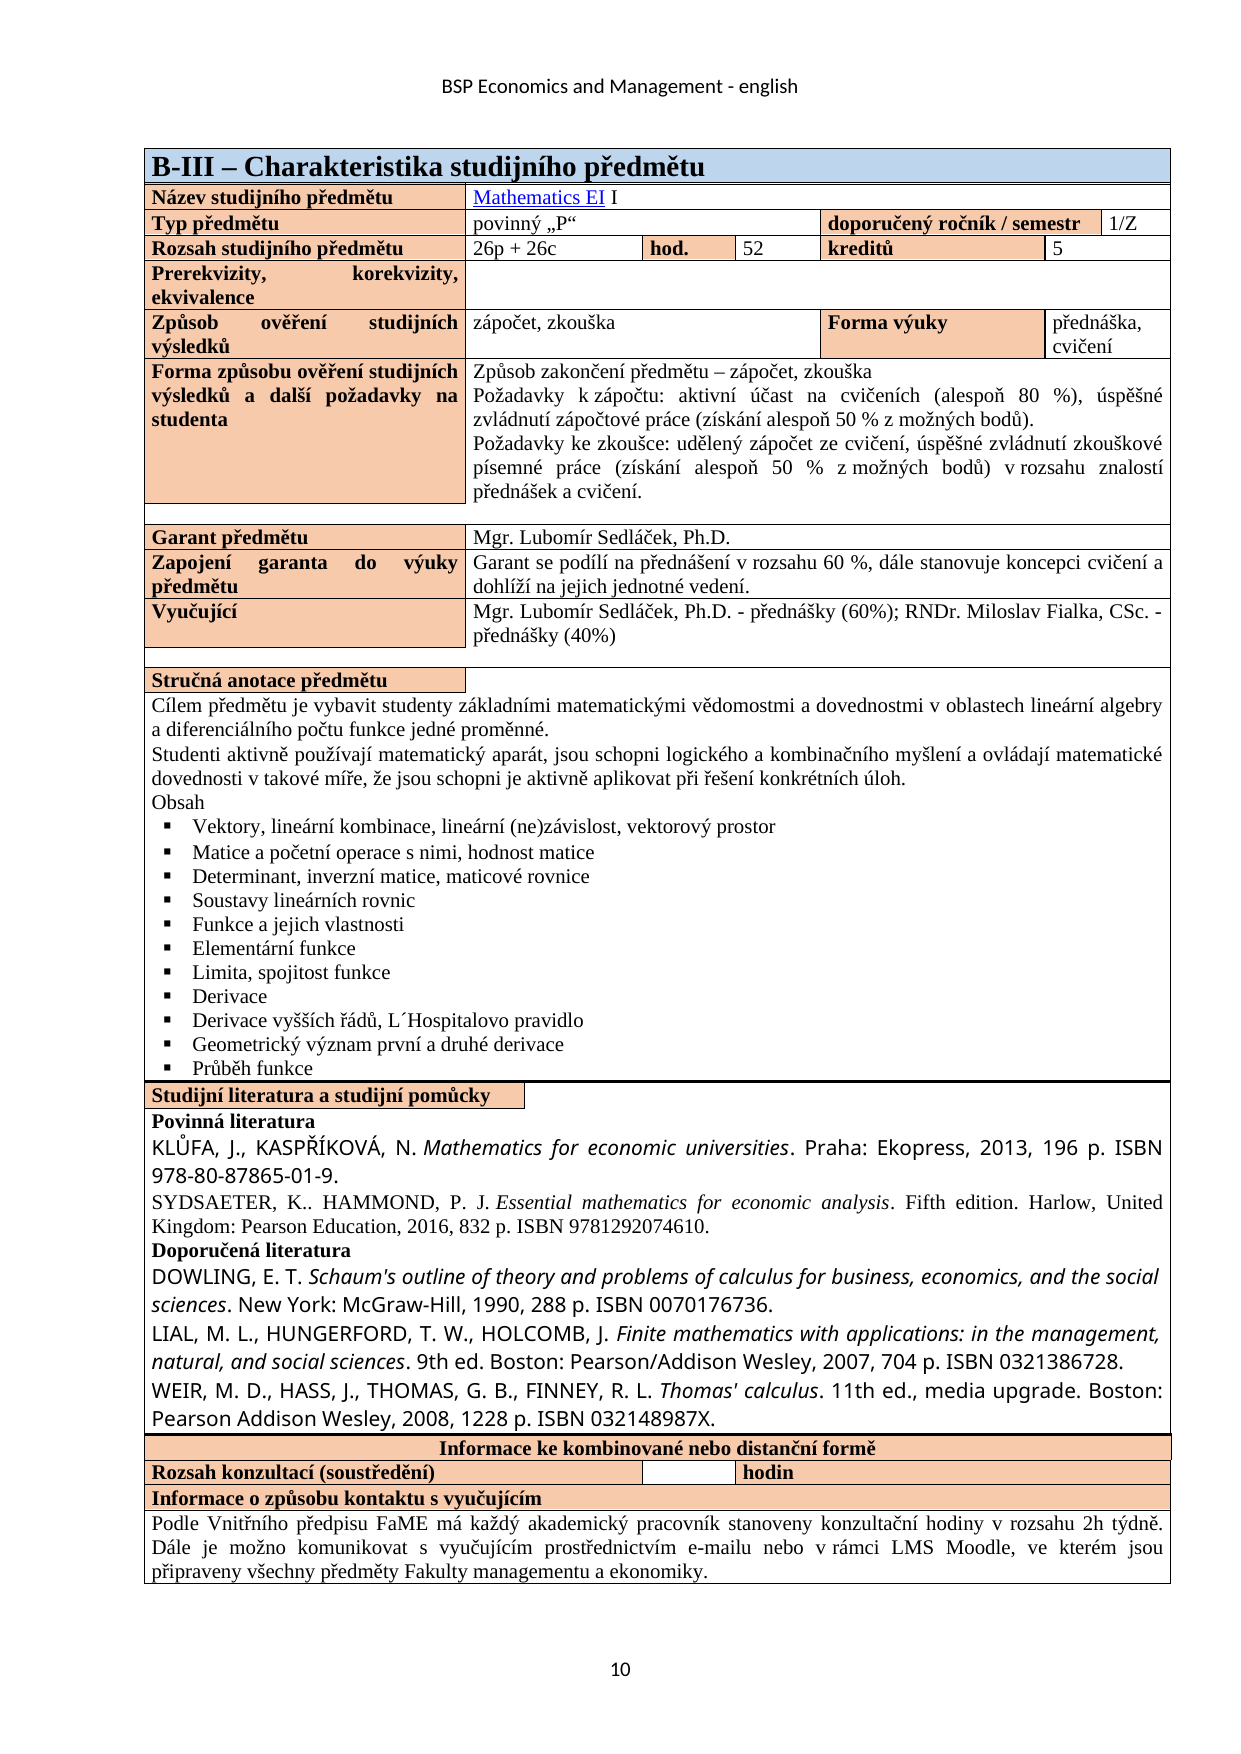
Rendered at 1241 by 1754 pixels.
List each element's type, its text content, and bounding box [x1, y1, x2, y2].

table_cell Povinná literatura KLŮFA, J., KASPŘÍKOVÁ, N. Mathematics for economic universities. Praha: Ekopress, 2013, 196 p. ISBN 978-80-87865-01-9. SYDSAETER, K.. HAMMOND, P. J. Essential mathematics for economic analysis. Fifth edition. Harlow, United Kingdom: Pearson Education, 2016, 832 p. ISBN 9781292074610. Doporučená literatura DOWLING, E. T. Schaum's outline of theory and problems of calculus for business, economics, and the social sciences. New York: McGraw-Hill, 1990, 288 p. ISBN 0070176736. LIAL, M. L., HUNGERFORD, T. W., HOLCOMB, J. Finite mathematics with applications: in the management, natural, and social sciences. 9th ed. Boston: Pearson/Addison Wesley, 2007, 704 p. ISBN 0321386728. WEIR, M. D., HASS, J., THOMAS, G. B., FINNEY, R. L. Thomas' calculus. 11th ed., media upgrade. Boston: Pearson Addison Wesley, 2008, 1228 p. ISBN 032148987X. [145, 1108, 1170, 1433]
table_cell Prerekvizity, korekvizity, ekvivalence [145, 261, 465, 309]
table_cell Způsob ověření studijních výsledků [145, 310, 465, 358]
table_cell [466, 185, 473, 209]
table_cell [466, 261, 1170, 309]
table_cell Mgr. Lubomír Sedláček, Ph.D. - přednášky (60%); RNDr. Miloslav Fialka, CSc. - přednášky (40%) [466, 599, 1170, 647]
table_cell 26p + 26c [466, 236, 642, 259]
table_cell povinný „P“ [466, 210, 820, 234]
table_cell Studijní literatura a studijní pomůcky [145, 1083, 524, 1108]
table_cell Forma výuky [821, 310, 1044, 358]
table_cell doporučený ročník / semestr [821, 210, 1101, 234]
table_cell Informace o způsobu kontaktu s vyučujícím [145, 1485, 1170, 1509]
table_cell zápočet, zkouška [466, 310, 820, 358]
table_cell [525, 1083, 1170, 1108]
table_cell Typ předmětu [145, 210, 465, 234]
table_cell Cílem předmětu je vybavit studenty základními matematickými vědomostmi a dovednostmi v oblastech lineární algebry a diferenciálního počtu funkce jedné proměnné. Studenti aktivně používají matematický aparát, jsou schopni logického a kombinačního myšlení a ovládají matematické dovednosti v takové míře, že jsou schopni je aktivně aplikovat při řešení konkrétních úloh. Obsah Vektory, lineární kombinace, lineární (ne)závislost, vektorový prostor Matice a početní operace s nimi, hodnost matice Determinant, inverzní matice, maticové rovnice Soustavy lineárních rovnic Funkce a jejich vlastnosti Elementární funkce Limita, spojitost funkce Derivace Derivace vyšších řádů, L´Hospitalovo pravidlo Geometrický význam první a druhé derivace Průběh funkce [145, 692, 1170, 1080]
table_cell Zapojení garanta do výuky předmětu [145, 550, 465, 598]
table_cell Vyučující [145, 599, 465, 647]
table_cell přednáška, cvičení [1046, 310, 1170, 358]
table_cell Garant se podílí na přednášení v rozsahu 60 %, dále stanovuje koncepci cvičení a dohlíží na jejich jednotné vedení. [466, 550, 1170, 598]
table_cell Podle Vnitřního předpisu FaME má každý akademický pracovník stanoveny konzultační hodiny v rozsahu 2h týdně. Dále je možno komunikovat s vyučujícím prostřednictvím e-mailu nebo v rámci LMS Moodle, ve kterém jsou připraveny všechny předměty Fakulty managementu a ekonomiky. [145, 1511, 1170, 1583]
table_cell Rozsah konzultací (soustředění) [145, 1461, 642, 1484]
table_cell hodin [736, 1461, 1170, 1484]
table_cell Mgr. Lubomír Sedláček, Ph.D. [466, 525, 1170, 549]
table_cell [145, 647, 1170, 667]
table_cell Způsob zakončení předmětu – zápočet, zkouška Požadavky k zápočtu: aktivní účast na cvičeních (alespoň 80 %), úspěšné zvládnutí zápočtové práce (získání alespoň 50 % z možných bodů). Požadavky ke zkoušce: udělený zápočet ze cvičení, úspěšné zvládnutí zkouškové písemné práce (získání alespoň 50 % z možných bodů) v rozsahu znalostí přednášek a cvičení. [466, 359, 1170, 503]
table_cell [466, 668, 1170, 692]
table_cell 5 [1046, 236, 1170, 259]
table_cell Mathematics EI I [611, 185, 1170, 209]
table_cell Rozsah studijního předmětu [145, 236, 465, 259]
table_cell Stručná anotace předmětu [145, 668, 465, 692]
table_cell [145, 503, 1170, 523]
table_cell hod. [643, 236, 735, 259]
table_cell Garant předmětu [145, 525, 465, 549]
table_cell 1/Z [1102, 210, 1170, 234]
table_cell Forma způsobu ověření studijních výsledků a další požadavky na studenta [145, 359, 465, 503]
table_cell Informace ke kombinované nebo distanční formě [145, 1436, 1171, 1460]
table_cell Název studijního předmětu [145, 185, 465, 209]
table_cell 52 [736, 236, 820, 259]
table_cell [643, 1461, 735, 1484]
table_header B-III – Charakteristika studijního předmětu [145, 149, 1170, 182]
table_cell kreditů [821, 236, 1044, 259]
